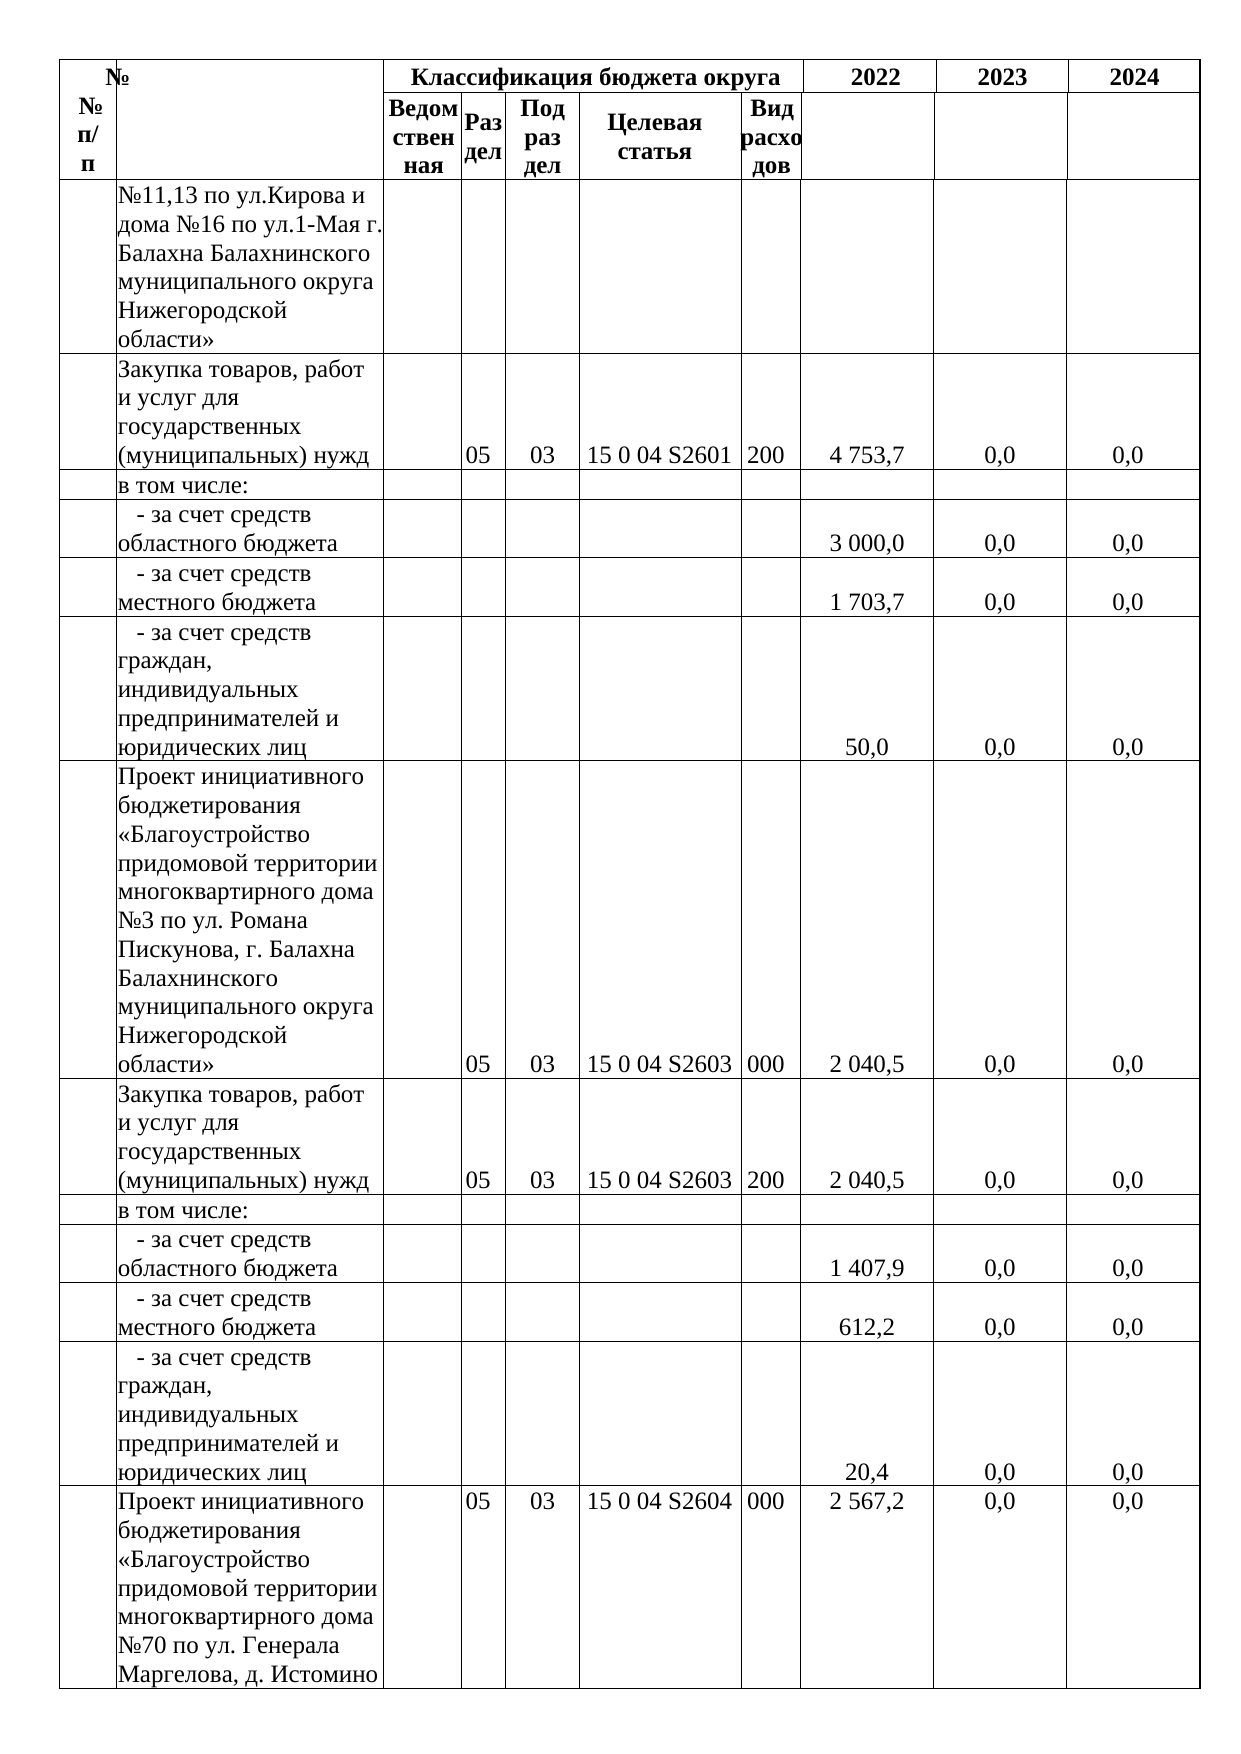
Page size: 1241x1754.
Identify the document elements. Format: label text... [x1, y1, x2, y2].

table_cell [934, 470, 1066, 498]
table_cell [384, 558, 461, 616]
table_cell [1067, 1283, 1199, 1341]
table_cell Вид расхо дов [742, 93, 801, 179]
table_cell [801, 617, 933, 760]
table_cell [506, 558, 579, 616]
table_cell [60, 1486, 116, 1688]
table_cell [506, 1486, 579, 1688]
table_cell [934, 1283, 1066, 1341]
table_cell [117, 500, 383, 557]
table_cell [935, 93, 1067, 179]
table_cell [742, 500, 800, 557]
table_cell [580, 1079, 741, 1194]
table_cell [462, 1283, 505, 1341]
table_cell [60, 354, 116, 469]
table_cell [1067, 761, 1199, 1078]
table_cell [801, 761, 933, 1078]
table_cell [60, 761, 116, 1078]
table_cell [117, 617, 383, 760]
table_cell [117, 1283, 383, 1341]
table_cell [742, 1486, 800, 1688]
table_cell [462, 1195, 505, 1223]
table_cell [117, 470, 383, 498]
table_cell Под раз дел [506, 93, 579, 179]
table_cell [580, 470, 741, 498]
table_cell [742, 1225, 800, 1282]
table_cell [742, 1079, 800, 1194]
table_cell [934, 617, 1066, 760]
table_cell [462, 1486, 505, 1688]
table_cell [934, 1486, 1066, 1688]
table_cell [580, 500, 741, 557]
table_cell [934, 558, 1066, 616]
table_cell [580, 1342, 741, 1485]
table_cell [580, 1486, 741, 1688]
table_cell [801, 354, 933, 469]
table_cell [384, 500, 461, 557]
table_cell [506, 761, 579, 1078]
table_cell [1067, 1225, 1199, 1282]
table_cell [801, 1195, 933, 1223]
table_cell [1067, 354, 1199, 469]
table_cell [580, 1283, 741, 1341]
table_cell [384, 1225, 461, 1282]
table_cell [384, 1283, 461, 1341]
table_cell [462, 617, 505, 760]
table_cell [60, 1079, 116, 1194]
table_header № №п/п [60, 60, 116, 179]
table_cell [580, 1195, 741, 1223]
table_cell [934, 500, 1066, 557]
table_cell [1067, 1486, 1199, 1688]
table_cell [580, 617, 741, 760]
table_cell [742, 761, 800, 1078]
table_cell Ведом ствен ная [384, 93, 461, 179]
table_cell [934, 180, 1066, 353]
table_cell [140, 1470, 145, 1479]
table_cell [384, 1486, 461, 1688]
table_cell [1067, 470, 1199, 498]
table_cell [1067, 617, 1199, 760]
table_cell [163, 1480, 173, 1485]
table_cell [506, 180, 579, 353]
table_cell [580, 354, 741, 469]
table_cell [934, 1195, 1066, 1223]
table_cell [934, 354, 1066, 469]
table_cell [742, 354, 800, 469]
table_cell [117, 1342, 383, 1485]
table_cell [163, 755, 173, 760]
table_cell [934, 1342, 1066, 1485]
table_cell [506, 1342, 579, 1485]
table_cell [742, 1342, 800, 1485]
table_header 2023 [937, 60, 1068, 92]
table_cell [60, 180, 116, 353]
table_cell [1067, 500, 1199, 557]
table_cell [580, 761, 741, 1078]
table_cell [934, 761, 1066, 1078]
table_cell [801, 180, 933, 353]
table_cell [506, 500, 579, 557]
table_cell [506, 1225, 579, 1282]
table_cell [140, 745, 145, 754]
table_header 2024 [1069, 60, 1199, 92]
table_cell [802, 93, 934, 179]
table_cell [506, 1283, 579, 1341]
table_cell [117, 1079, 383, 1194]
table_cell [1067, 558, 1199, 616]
table_header 2022 [804, 60, 936, 92]
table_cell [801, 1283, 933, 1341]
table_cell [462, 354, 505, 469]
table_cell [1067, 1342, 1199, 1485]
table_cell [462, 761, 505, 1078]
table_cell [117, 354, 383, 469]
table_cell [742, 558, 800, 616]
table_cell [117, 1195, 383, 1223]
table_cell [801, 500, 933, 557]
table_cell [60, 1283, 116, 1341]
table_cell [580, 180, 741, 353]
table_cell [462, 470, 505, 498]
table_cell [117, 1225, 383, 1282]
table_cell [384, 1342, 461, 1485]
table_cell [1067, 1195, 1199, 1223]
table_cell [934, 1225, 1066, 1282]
table_cell Целевая статья [580, 93, 741, 179]
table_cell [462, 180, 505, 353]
table_header Классификация бюджета округа [384, 60, 803, 92]
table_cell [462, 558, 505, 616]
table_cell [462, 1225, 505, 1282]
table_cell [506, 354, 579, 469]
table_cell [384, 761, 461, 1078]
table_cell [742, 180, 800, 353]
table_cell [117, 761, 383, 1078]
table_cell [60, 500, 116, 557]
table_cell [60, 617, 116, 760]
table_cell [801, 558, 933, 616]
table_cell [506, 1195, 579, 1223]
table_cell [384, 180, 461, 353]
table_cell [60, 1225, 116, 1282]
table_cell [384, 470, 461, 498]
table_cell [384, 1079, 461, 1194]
table_header [117, 60, 383, 179]
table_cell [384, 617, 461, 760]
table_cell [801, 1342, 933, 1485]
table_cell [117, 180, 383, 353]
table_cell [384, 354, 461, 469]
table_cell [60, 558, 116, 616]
table_cell [1068, 93, 1199, 179]
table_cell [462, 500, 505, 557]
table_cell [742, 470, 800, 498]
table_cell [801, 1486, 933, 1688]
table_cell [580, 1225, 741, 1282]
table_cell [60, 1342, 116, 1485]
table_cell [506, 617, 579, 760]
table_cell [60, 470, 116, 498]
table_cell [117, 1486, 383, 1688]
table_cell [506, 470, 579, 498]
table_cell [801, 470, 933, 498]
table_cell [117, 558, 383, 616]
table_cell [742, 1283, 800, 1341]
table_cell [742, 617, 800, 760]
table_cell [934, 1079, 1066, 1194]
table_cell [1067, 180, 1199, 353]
table_cell Раз дел [462, 93, 505, 179]
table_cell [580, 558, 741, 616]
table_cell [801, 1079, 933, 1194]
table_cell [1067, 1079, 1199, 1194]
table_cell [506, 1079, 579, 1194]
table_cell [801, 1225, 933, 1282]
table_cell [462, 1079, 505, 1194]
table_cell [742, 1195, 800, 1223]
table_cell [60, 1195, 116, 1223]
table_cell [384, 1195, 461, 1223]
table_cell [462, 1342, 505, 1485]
